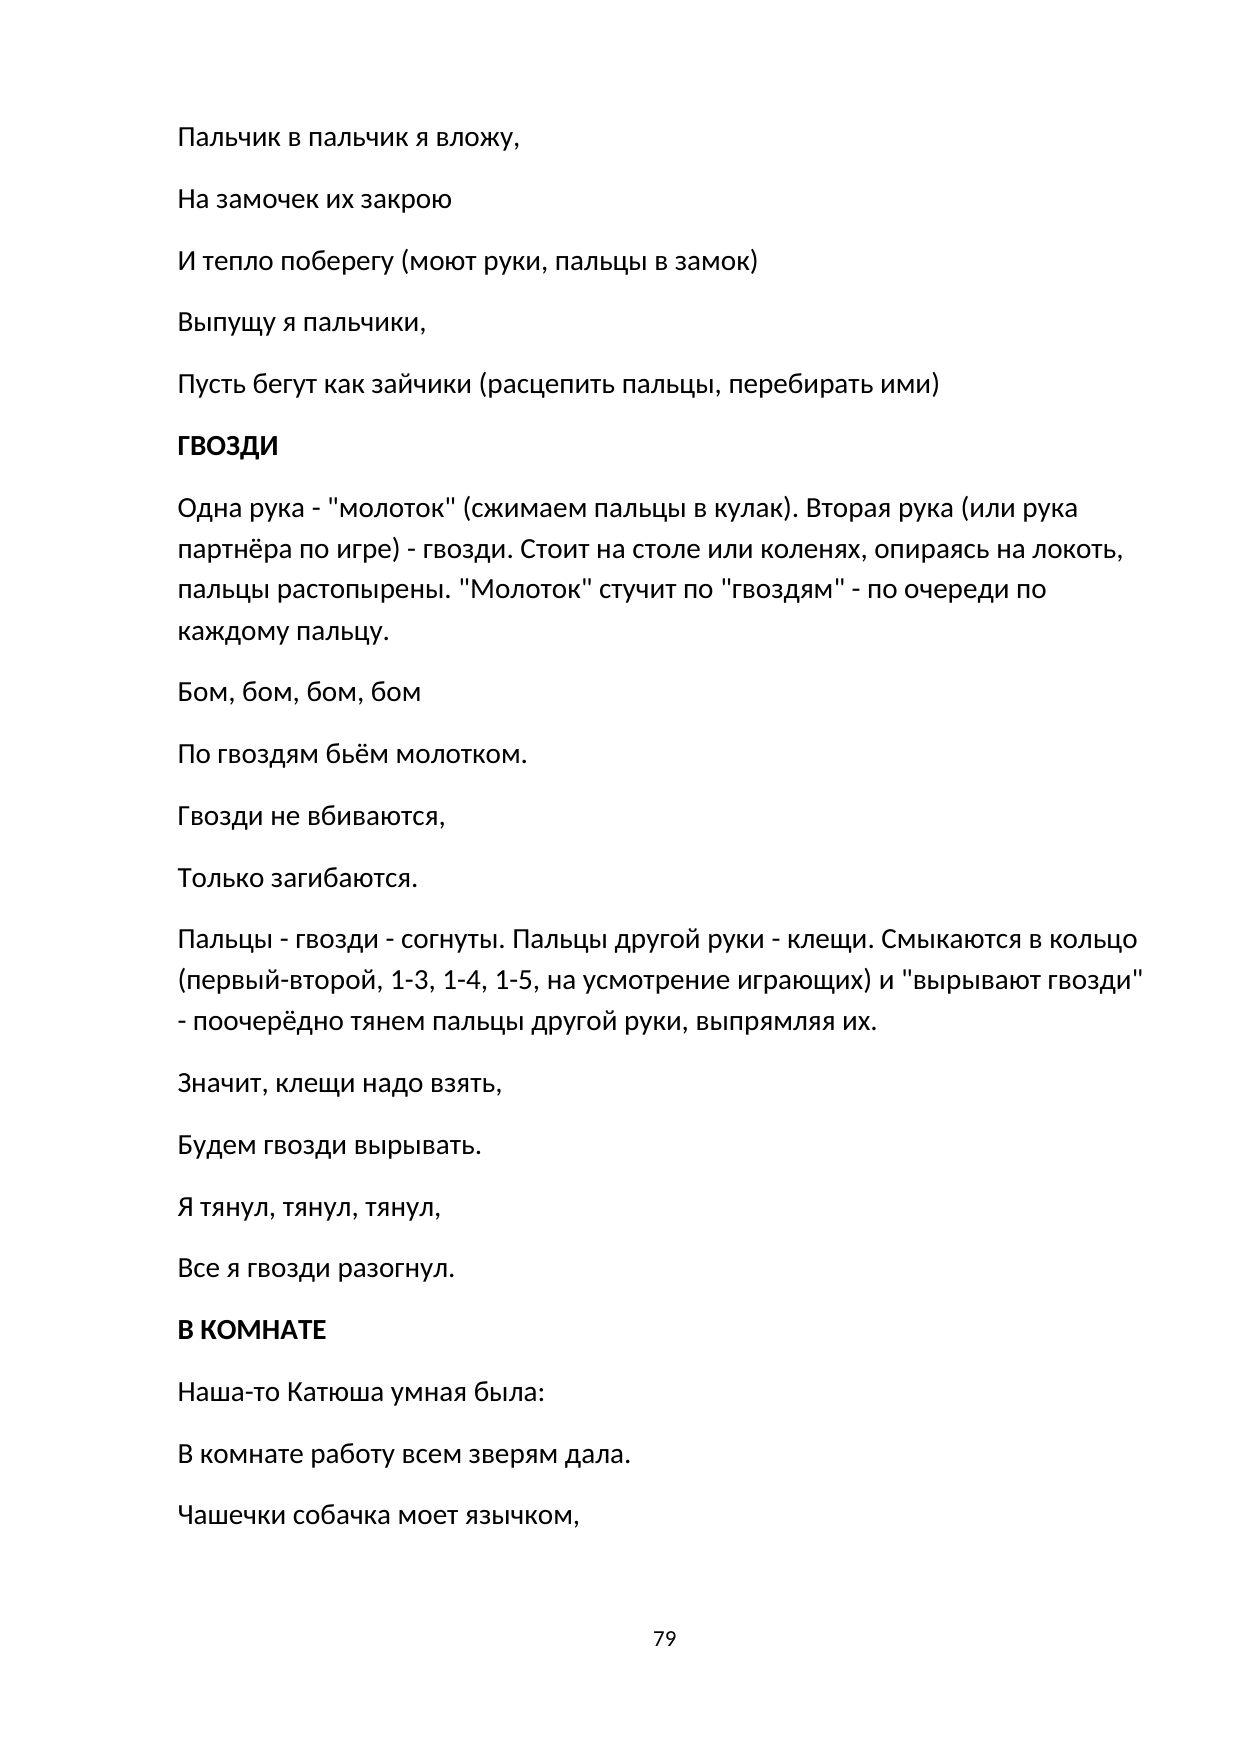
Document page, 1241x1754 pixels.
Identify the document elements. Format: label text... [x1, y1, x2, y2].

text В комнате работу всем зверям дала. [177, 1435, 1152, 1470]
text Значит, клещи надо взять, [177, 1064, 1152, 1100]
text ГВОЗДИ [177, 427, 1152, 463]
text Одна рука - "молоток" (сжимаем пальцы в кулак). Вторая рука (или рука партнёра по игре) - гвозди. Стоит на столе или коленях, опираясь на локоть, пальцы растопырены. "Молоток" стучит по "гвоздям" - по очереди по каждому пальцу. [177, 489, 1152, 647]
text Выпущу я пальчики, [177, 303, 1152, 339]
text В КОМНАТЕ [177, 1311, 1152, 1347]
text Бом, бом, бом, бом [177, 673, 1152, 709]
text Пальчик в пальчик я вложу, [177, 118, 1152, 154]
text Гвозди не вбиваются, [177, 797, 1152, 832]
text Пальцы - гвозди - согнуты. Пальцы другой руки - клещи. Смыкаются в кольцо (первый-второй, 1-3, 1-4, 1-5, на усмотрение играющих) и "вырывают гвозди" - поочерёдно тянем пальцы другой руки, выпрямляя их. [177, 920, 1152, 1038]
text Только загибаются. [177, 859, 1152, 894]
text Будем гвозди вырывать. [177, 1126, 1152, 1161]
text Чашечки собачка моет язычком, [177, 1496, 1152, 1532]
text На замочек их закрою [177, 180, 1152, 216]
text По гвоздям бьём молотком. [177, 735, 1152, 771]
text Я тянул, тянул, тянул, [177, 1188, 1152, 1223]
text Все я гвозди разогнул. [177, 1249, 1152, 1285]
text Пусть бегут как зайчики (расцепить пальцы, перебирать ими) [177, 365, 1152, 401]
text И тепло поберегу (моют руки, пальцы в замок) [177, 242, 1152, 277]
text Наша-то Катюша умная была: [177, 1373, 1152, 1408]
